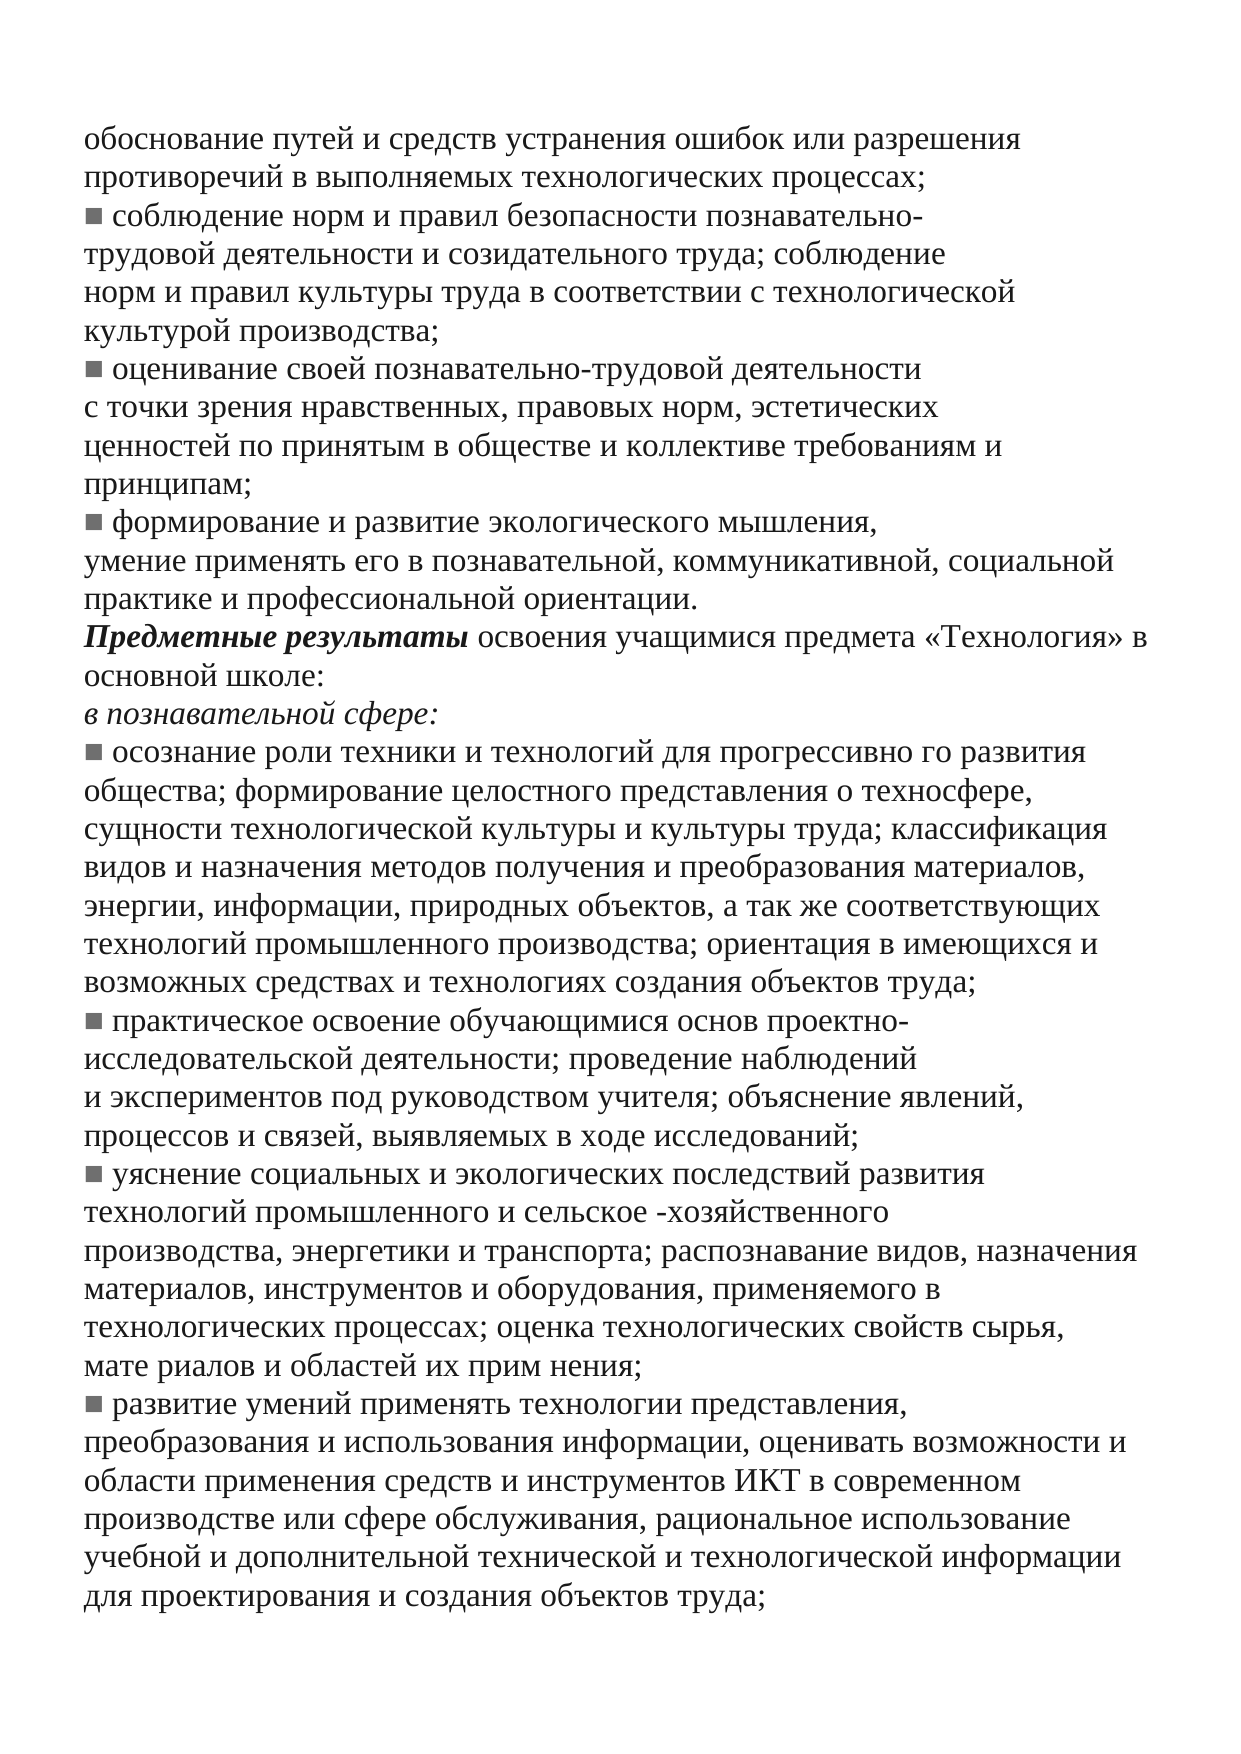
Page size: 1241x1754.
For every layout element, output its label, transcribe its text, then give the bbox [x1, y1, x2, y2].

text мате риалов и областей их прим нения; [83, 1345, 1152, 1383]
text трудовой деятельности и созидательного труда; соблюдение [83, 233, 1152, 271]
text преобразования и использования информации, оценивать возможности и области применения средств и инструментов ИКТ в современном [83, 1421, 1152, 1498]
text ценностей по принятым в обществе и коллективе требованиям и принципам; [83, 425, 1152, 501]
text учебной и дополнительной технической и технологической информации для проектирования и создания объектов труда; [83, 1536, 1152, 1613]
text с точки зрения нравственных, правовых норм, эстетических [83, 386, 1152, 425]
text в познавательной сфере: [83, 693, 1152, 731]
text производства, энергетики и транспорта; распознавание видов, назначения материалов, инструментов и оборудования, применяемого в технологических процессах; оценка технологических свойств сырья, [83, 1230, 1152, 1345]
text умение применять его в познавательной, коммуникативной, социальной практике и профессиональной ориентации. [83, 540, 1152, 616]
text общества; формирование целостного представления о техносфере, [83, 770, 1152, 808]
text ■ практическое освоение обучающимися основ проектно- [83, 1000, 1152, 1038]
text видов и назначения методов получения и преобразования материалов, энергии, информации, природных объектов, а так же соответствующих технологий промышленного производства; ориентация в имеющихся и возможных средствах и технологиях создания объектов труда; [83, 846, 1152, 1000]
text ■ оценивание своей познавательно-трудовой деятельности [83, 348, 1152, 386]
text сущности технологической культуры и культуры труда; классификация [83, 808, 1152, 846]
text ■ уяснение социальных и экологических последствий развития технологий промышленного и сельское -хозяйственного [83, 1153, 1152, 1230]
text исследовательской деятельности; проведение наблюдений [83, 1038, 1152, 1076]
text производстве или сфере обслуживания, рациональное использование [83, 1498, 1152, 1536]
text Предметные результаты освоения учащимися предмета «Технология» в основной школе: [83, 616, 1152, 693]
text и экспериментов под руководством учителя; объяснение явлений, процессов и связей, выявляемых в ходе исследований; [83, 1076, 1152, 1153]
text норм и правил культуры труда в соответствии с технологической культурой производства; [83, 271, 1152, 348]
text ■ формирование и развитие экологического мышления, [83, 501, 1152, 540]
text ■ осознание роли техники и технологий для прогрессивно го развития [83, 731, 1152, 770]
text обоснование путей и средств устранения ошибок или разрешения [83, 118, 1152, 156]
text ■ соблюдение норм и правил безопасности познавательно- [83, 195, 1152, 233]
text противоречий в выполняемых технологических процессах; [83, 156, 1152, 195]
text ■ развитие умений применять технологии представления, [83, 1383, 1152, 1421]
